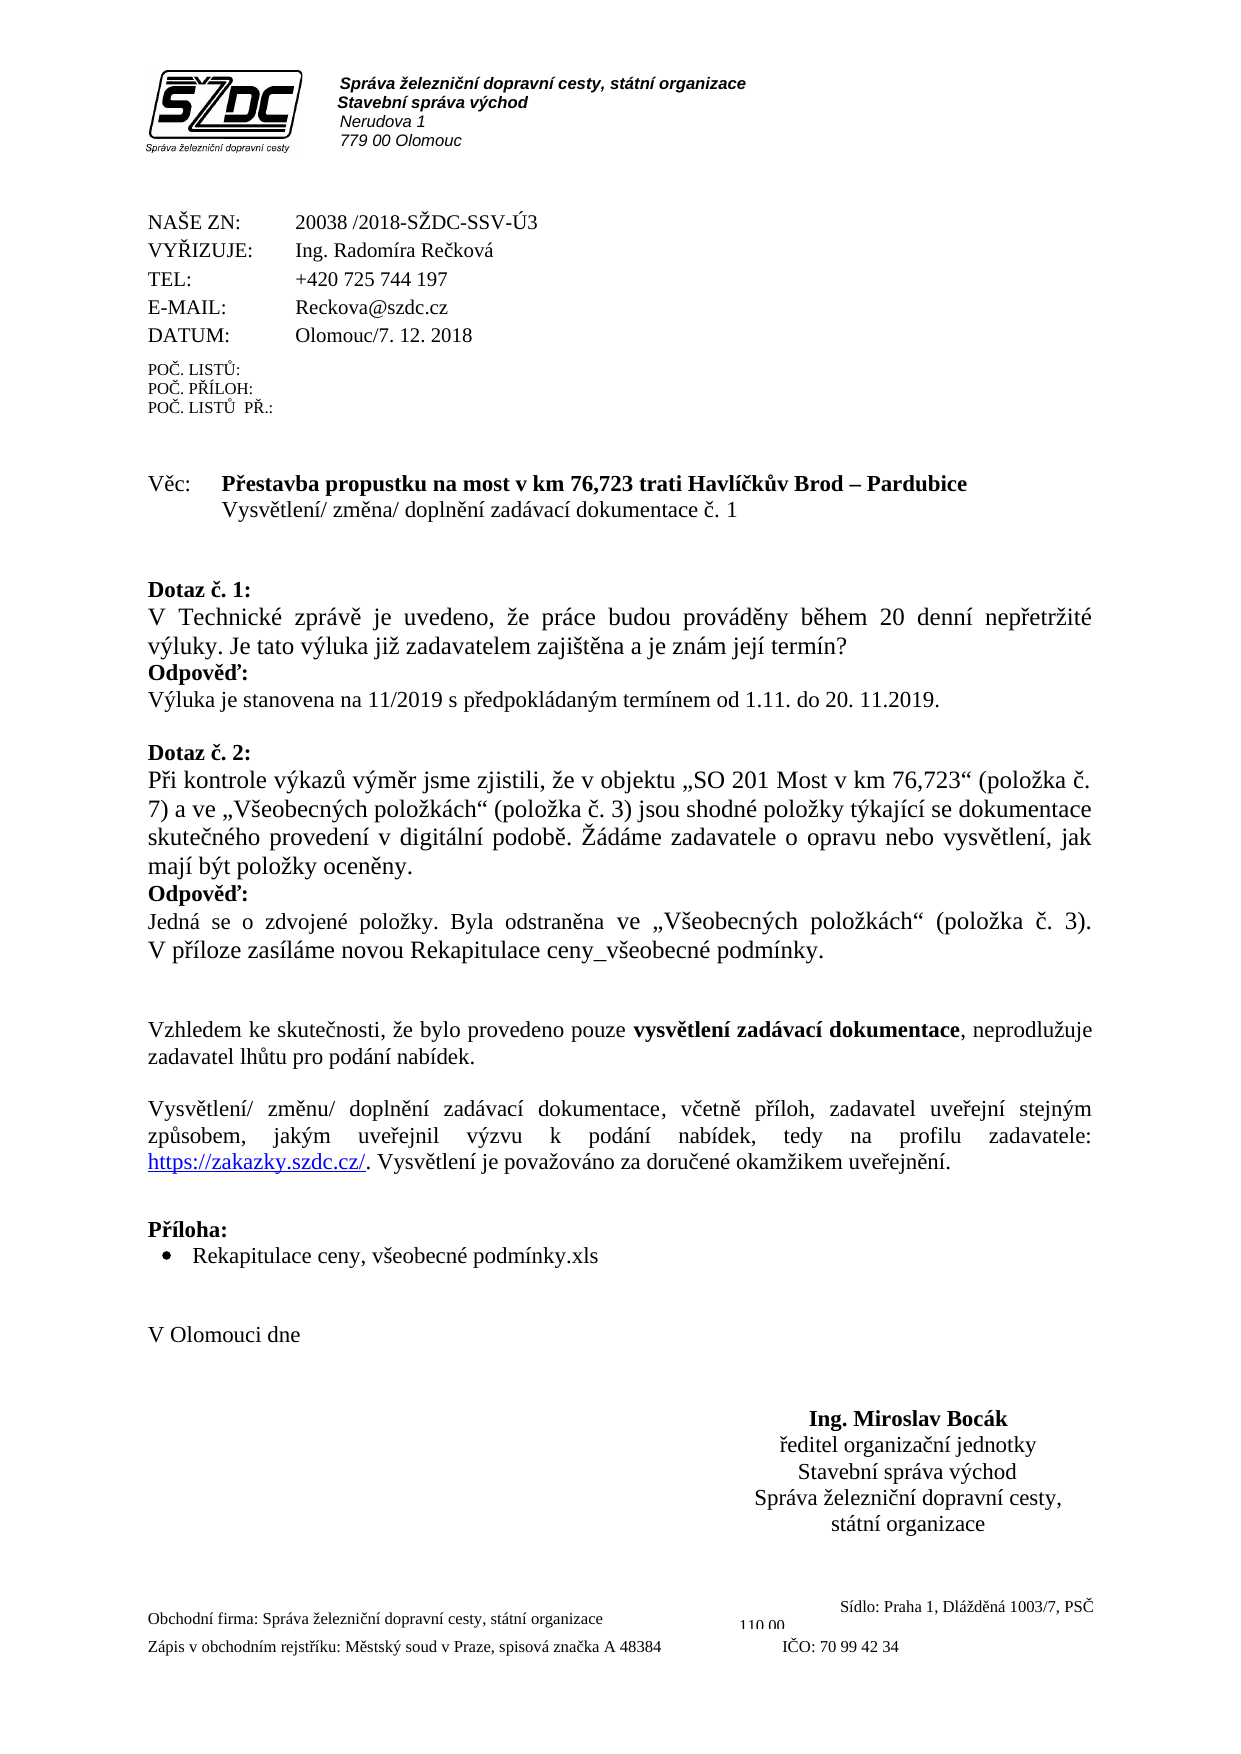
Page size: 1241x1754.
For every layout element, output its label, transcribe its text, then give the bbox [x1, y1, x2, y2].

text Odpověď: [148, 880, 1093, 906]
text E-MAIL: Reckova@szdc.cz [148, 295, 1093, 319]
text Věc: Přestavba propustku na most v km 76,723 trati Havlíčkův Brod – Pardubice [148, 470, 1093, 497]
text V Olomouci dne [148, 1321, 1093, 1348]
text POČ. LISTŮ: [148, 360, 1093, 379]
text POČ. LISTŮ PŘ.: [148, 398, 1093, 417]
text Ing. Miroslav Bocák [664, 1405, 1093, 1431]
text Odpověď: [148, 659, 1093, 686]
list Rekapitulace ceny, všeobecné podmínky.xls [162, 1242, 1093, 1268]
text Vysvětlení/ změna/ doplnění zadávací dokumentace č. 1 [221, 497, 1093, 523]
text Při kontrole výkazů výměr jsme zjistili, že v objektu „SO 201 Most v km 76,723“ (položka č. 7) a ve „Všeobecných položkách“ (položka č. 3) jsou shodné položky týkající se dokumentace skutečného provedení v digitální podobě. Žádáme zadavatele o opravu nebo vysvětlení, jak mají být položky oceněny. [148, 765, 1093, 880]
text POČ. PŘÍLOH: [148, 379, 1093, 398]
text V Technické zprávě je uvedeno, že práce budou prováděny během 20 denní nepřetržité výluky. Je tato výluka již zadavatelem zajištěna a je znám její termín? [148, 602, 1093, 659]
text NAŠE ZN: 20038 /2018-SŽDC-SSV-Ú3 [148, 210, 1093, 234]
text státní organizace [664, 1511, 1093, 1537]
text Vzhledem ke skutečnosti, že bylo provedeno pouze vysvětlení zadávací dokumentace, neprodlužuje zadavatel lhůtu pro podání nabídek. [148, 1016, 1093, 1069]
text VYŘIZUJE: Ing. Radomíra Rečková [148, 238, 1093, 262]
text Dotaz č. 1: [148, 576, 1093, 602]
text Výluka je stanovena na 11/2019 s předpokládaným termínem od 1.11. do 20. 11.2019. [148, 686, 1093, 712]
text Příloha: [148, 1216, 1093, 1242]
text Vysvětlení/ změnu/ doplnění zadávací dokumentace, včetně příloh, zadavatel uveřejní stejným způsobem, jakým uveřejnil výzvu k podání nabídek, tedy na profilu zadavatele: https://zakazky.szdc.cz/. Vysvětlení je považováno za doručené okamžikem uveřejnění. [148, 1096, 1093, 1174]
text Správa železniční dopravní cesty, [664, 1484, 1093, 1511]
text TEL: +420 725 744 197 [148, 267, 1093, 291]
picture [145, 69, 303, 153]
text ředitel organizační jednotky [664, 1431, 1093, 1458]
text Stavební správa východ [664, 1458, 1093, 1484]
text Dotaz č. 2: [148, 738, 1093, 765]
text DATUM: Olomouc/7. 12. 2018 [148, 323, 1093, 347]
text Jedná se o zdvojené položky. Byla odstraněna ve „Všeobecných položkách“ (položka č. 3). V příloze zasíláme novou Rekapitulace ceny_všeobecné podmínky. [148, 906, 1093, 964]
